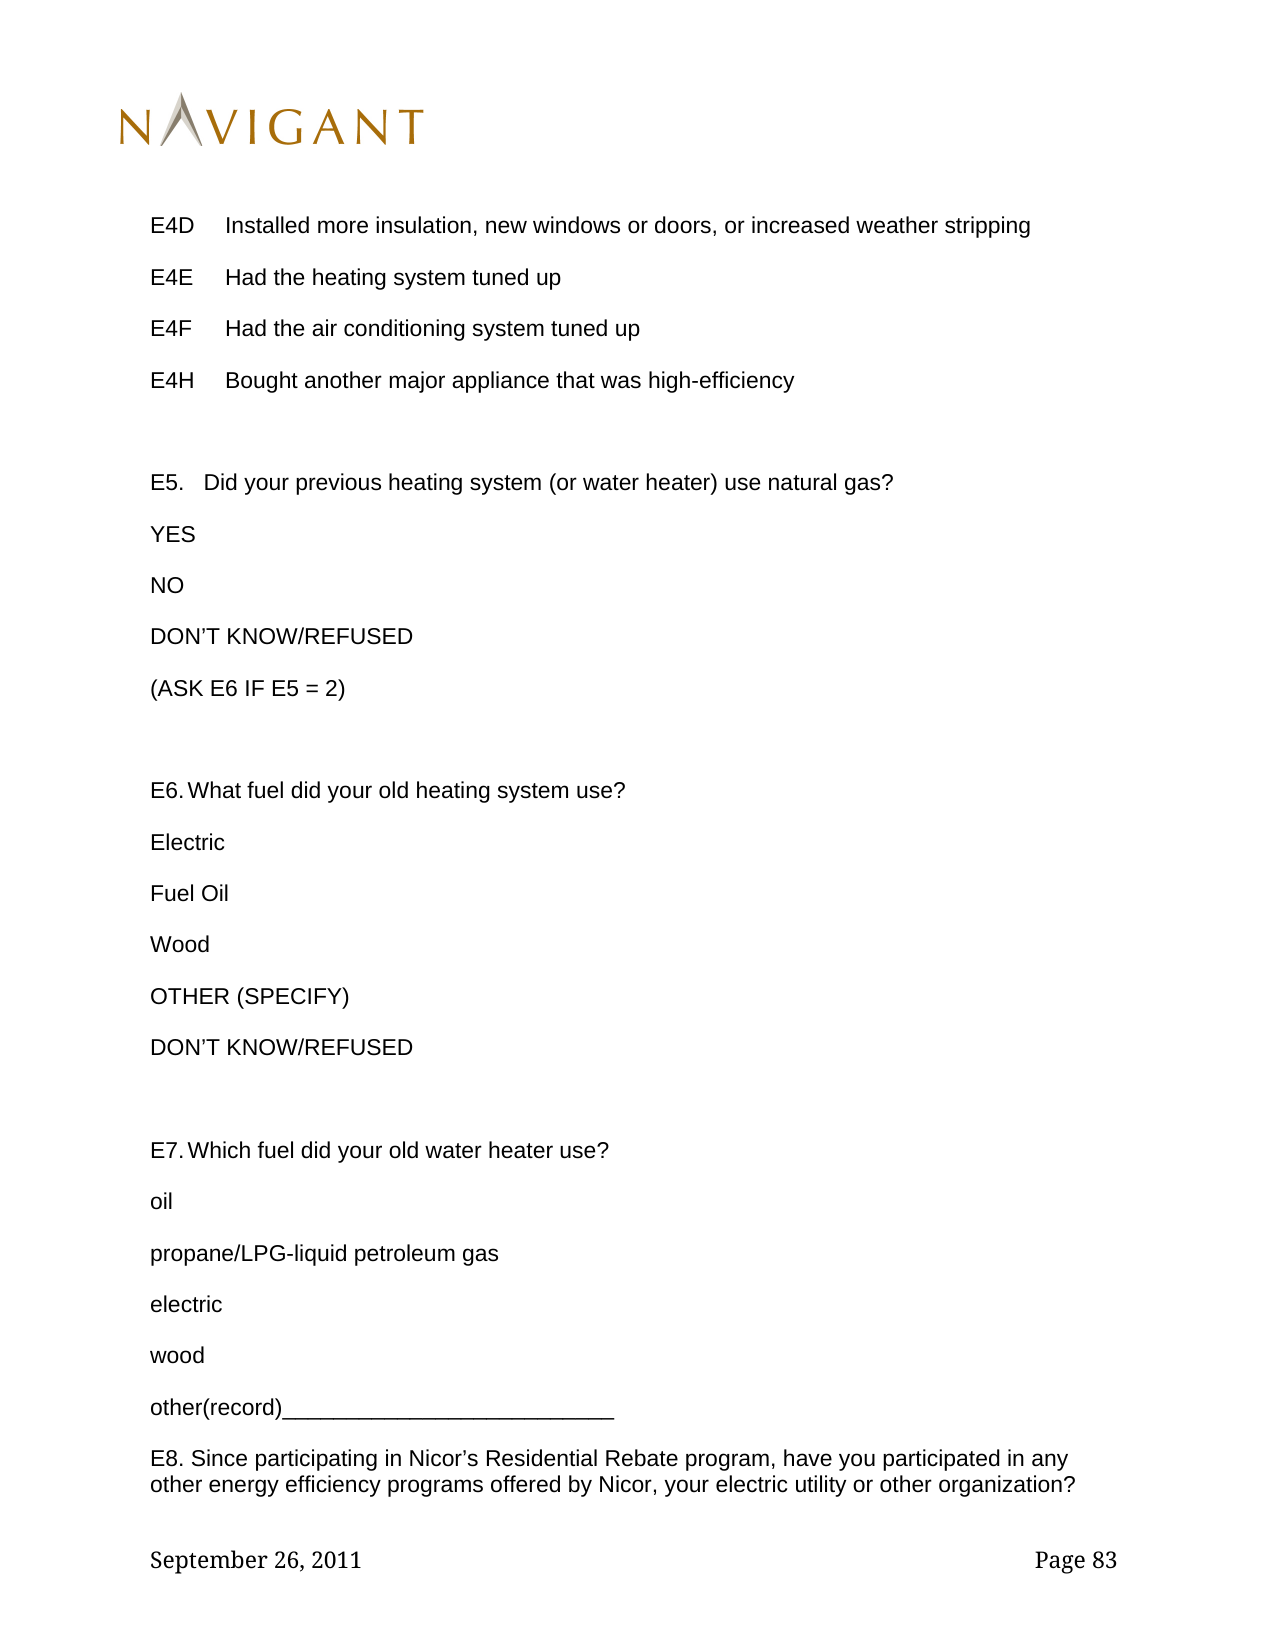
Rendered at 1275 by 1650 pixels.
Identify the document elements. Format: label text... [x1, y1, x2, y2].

text YES [150, 521, 1125, 547]
text E4D Installed more insulation, new windows or doors, or increased weather stripping [150, 212, 1125, 239]
text E6. What fuel did your old heating system use? [150, 777, 1125, 804]
text E4E Had the heating system tuned up [150, 264, 1125, 290]
text NO [150, 572, 1125, 598]
picture [120, 92, 424, 146]
text oil [150, 1188, 1125, 1214]
text Electric [150, 829, 1125, 855]
text electric [150, 1291, 1125, 1317]
text propane/LPG-liquid petroleum gas [150, 1239, 1125, 1266]
text Fuel Oil [150, 880, 1125, 906]
text (ASK E6 IF E5 = 2) [150, 675, 1125, 701]
text E8. Since participating in Nicor’s Residential Rebate program, have you participated in any other energy efficiency programs offered by Nicor, your electric utility or other organization? [150, 1445, 1125, 1498]
text other(record)__________________________ [150, 1394, 1125, 1420]
text E4H Bought another major appliance that was high-efficiency [150, 367, 1125, 393]
text wood [150, 1342, 1125, 1369]
text OTHER (SPECIFY) [150, 983, 1125, 1009]
text E5. Did your previous heating system (or water heater) use natural gas? [150, 469, 1125, 496]
text E7. Which fuel did your old water heater use? [150, 1137, 1125, 1163]
text Wood [150, 931, 1125, 958]
text E4F Had the air conditioning system tuned up [150, 315, 1125, 342]
text DON’T KNOW/REFUSED [150, 623, 1125, 650]
text DON’T KNOW/REFUSED [150, 1034, 1125, 1061]
